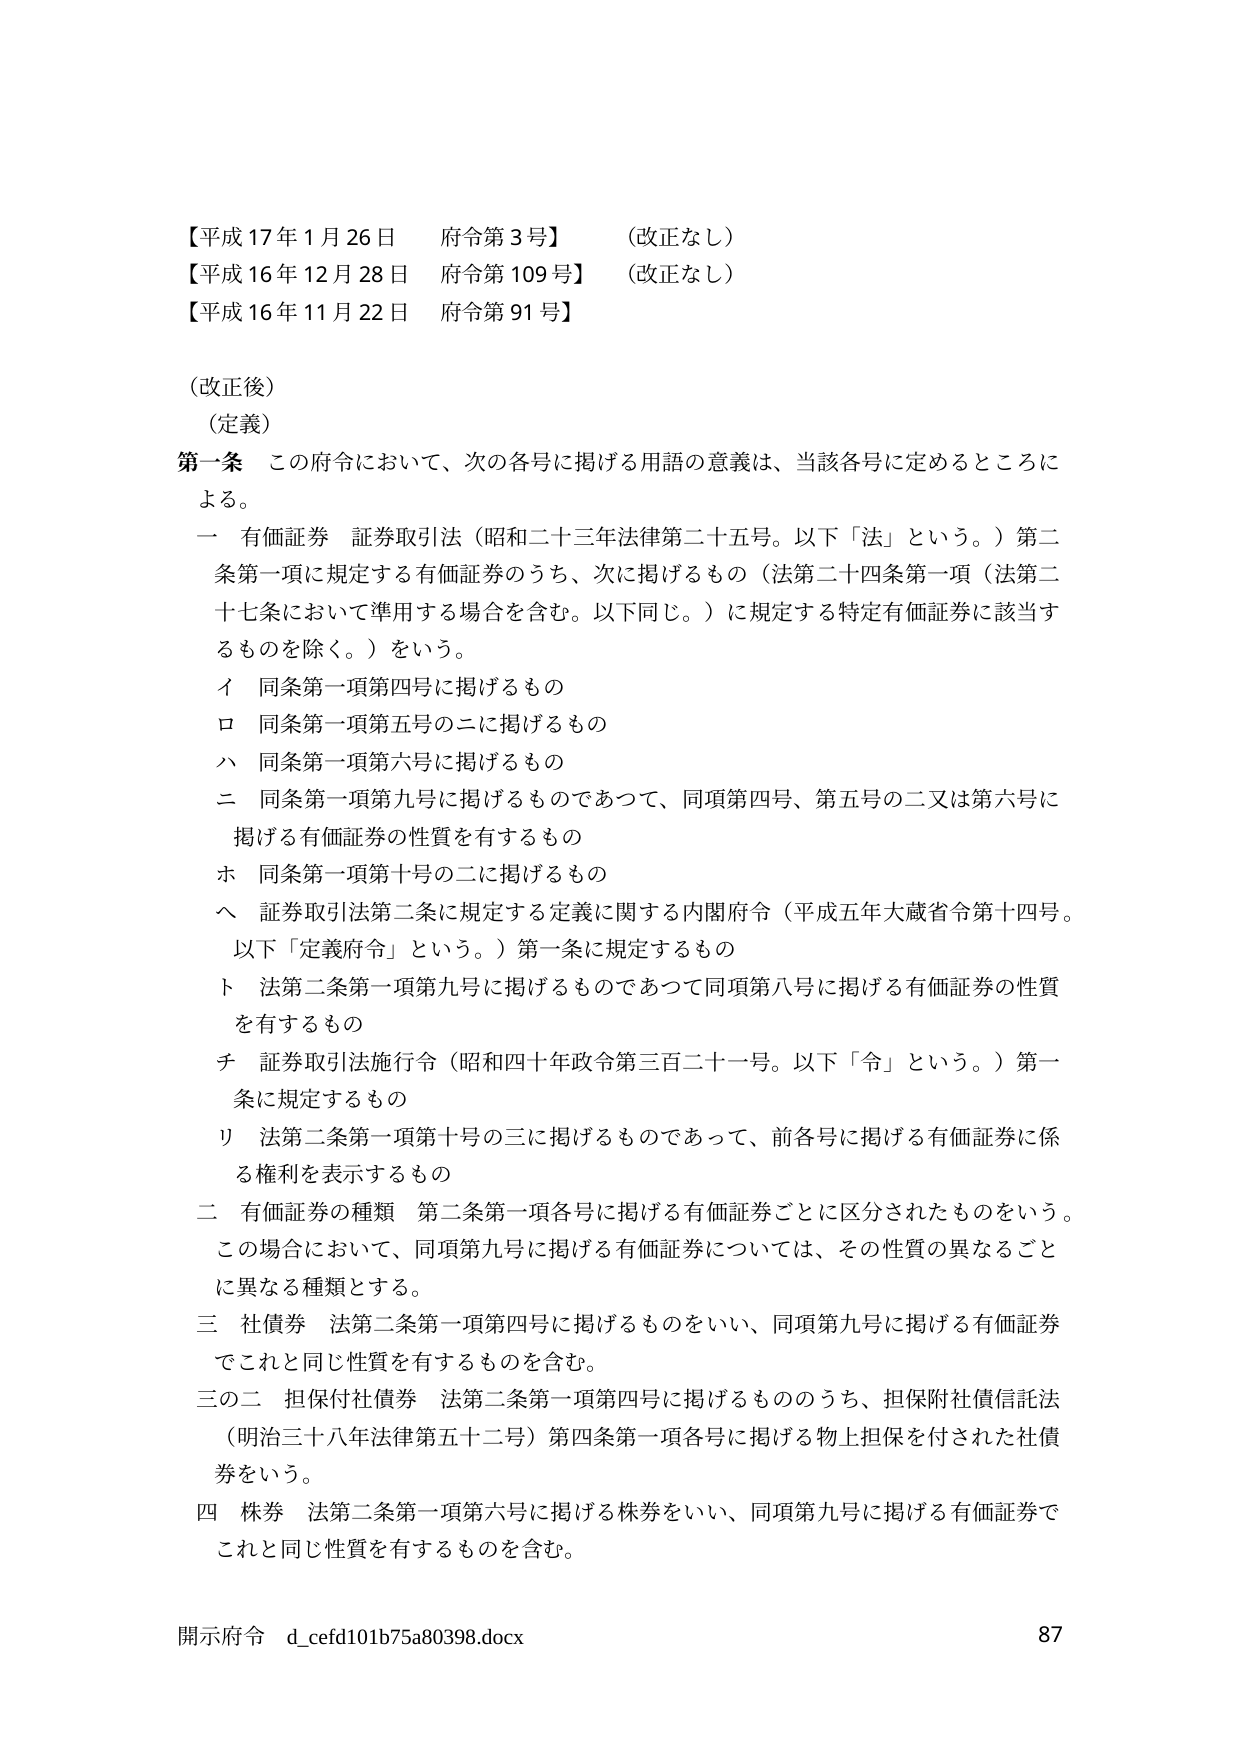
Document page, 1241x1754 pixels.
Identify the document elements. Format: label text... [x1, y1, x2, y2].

text 四 株券 法第二条第一項第六号に掲げる株券をいい、同項第九号に掲げる有価証券でこれと同じ性質を有するものを含む。 [196, 1492, 1063, 1567]
text ロ 同条第一項第五号のニに掲げるもの [215, 704, 1063, 742]
text （改正後） [177, 367, 1063, 404]
text ホ 同条第一項第十号の二に掲げるもの [215, 854, 1063, 892]
text ト 法第二条第一項第九号に掲げるものであつて同項第八号に掲げる有価証券の性質を有するもの [215, 967, 1063, 1042]
text 第一条 この府令において、次の各号に掲げる用語の意義は、当該各号に定めるところによる。 [177, 442, 1063, 517]
text 三の二 担保付社債券 法第二条第一項第四号に掲げるもののうち、担保附社債信託法（明治三十八年法律第五十二号）第四条第一項各号に掲げる物上担保を付された社債券をいう。 [196, 1379, 1063, 1492]
text ハ 同条第一項第六号に掲げるもの [215, 742, 1063, 779]
text 二 有価証券の種類 第二条第一項各号に掲げる有価証券ごとに区分されたものをいう。この場合において、同項第九号に掲げる有価証券については、その性質の異なるごとに異なる種類とする。 [196, 1192, 1063, 1304]
text 【平成17年1月26日 府令第3号】 （改正なし） [177, 217, 1063, 254]
text 【平成16年12月28日 府令第109号】 （改正なし） [177, 254, 1063, 292]
text イ 同条第一項第四号に掲げるもの [215, 667, 1063, 704]
text リ 法第二条第一項第十号の三に掲げるものであって、前各号に掲げる有価証券に係る権利を表示するもの [215, 1117, 1063, 1192]
text へ 証券取引法第二条に規定する定義に関する内閣府令（平成五年大蔵省令第十四号。以下「定義府令」という。）第一条に規定するもの [215, 892, 1063, 967]
text チ 証券取引法施行令（昭和四十年政令第三百二十一号。以下「令」という。）第一条に規定するもの [215, 1042, 1063, 1117]
text 【平成16年11月22日 府令第91号】 [177, 292, 1063, 329]
text 三 社債券 法第二条第一項第四号に掲げるものをいい、同項第九号に掲げる有価証券でこれと同じ性質を有するものを含む。 [196, 1304, 1063, 1379]
text （定義） [196, 404, 1063, 442]
text 一 有価証券 証券取引法（昭和二十三年法律第二十五号。以下「法」という。）第二条第一項に規定する有価証券のうち、次に掲げるもの（法第二十四条第一項（法第二十七条において準用する場合を含む。以下同じ。）に規定する特定有価証券に該当するものを除く。）をいう。 [196, 517, 1063, 667]
text ニ 同条第一項第九号に掲げるものであつて、同項第四号、第五号の二又は第六号に掲げる有価証券の性質を有するもの [215, 779, 1063, 854]
